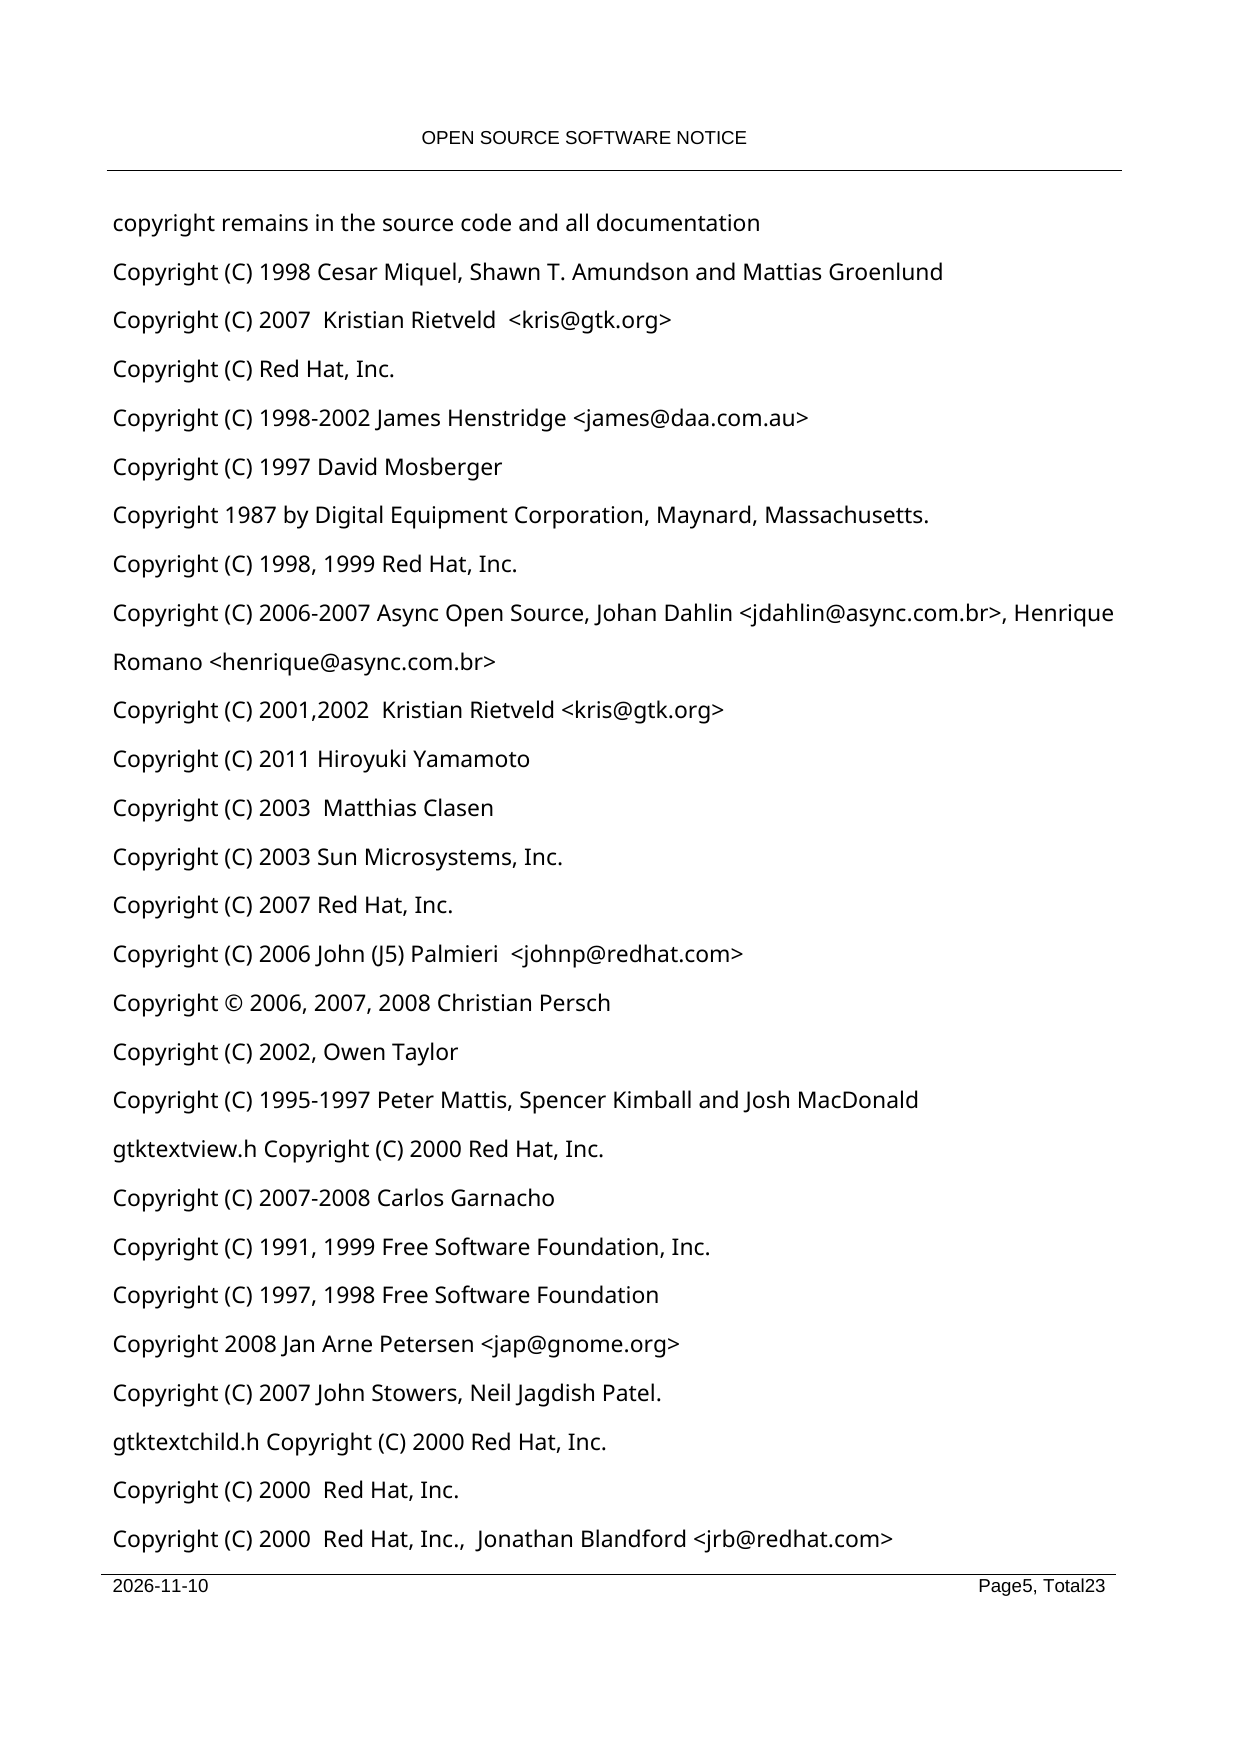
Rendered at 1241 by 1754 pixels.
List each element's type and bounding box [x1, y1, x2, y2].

text [112, 206, 1128, 1555]
